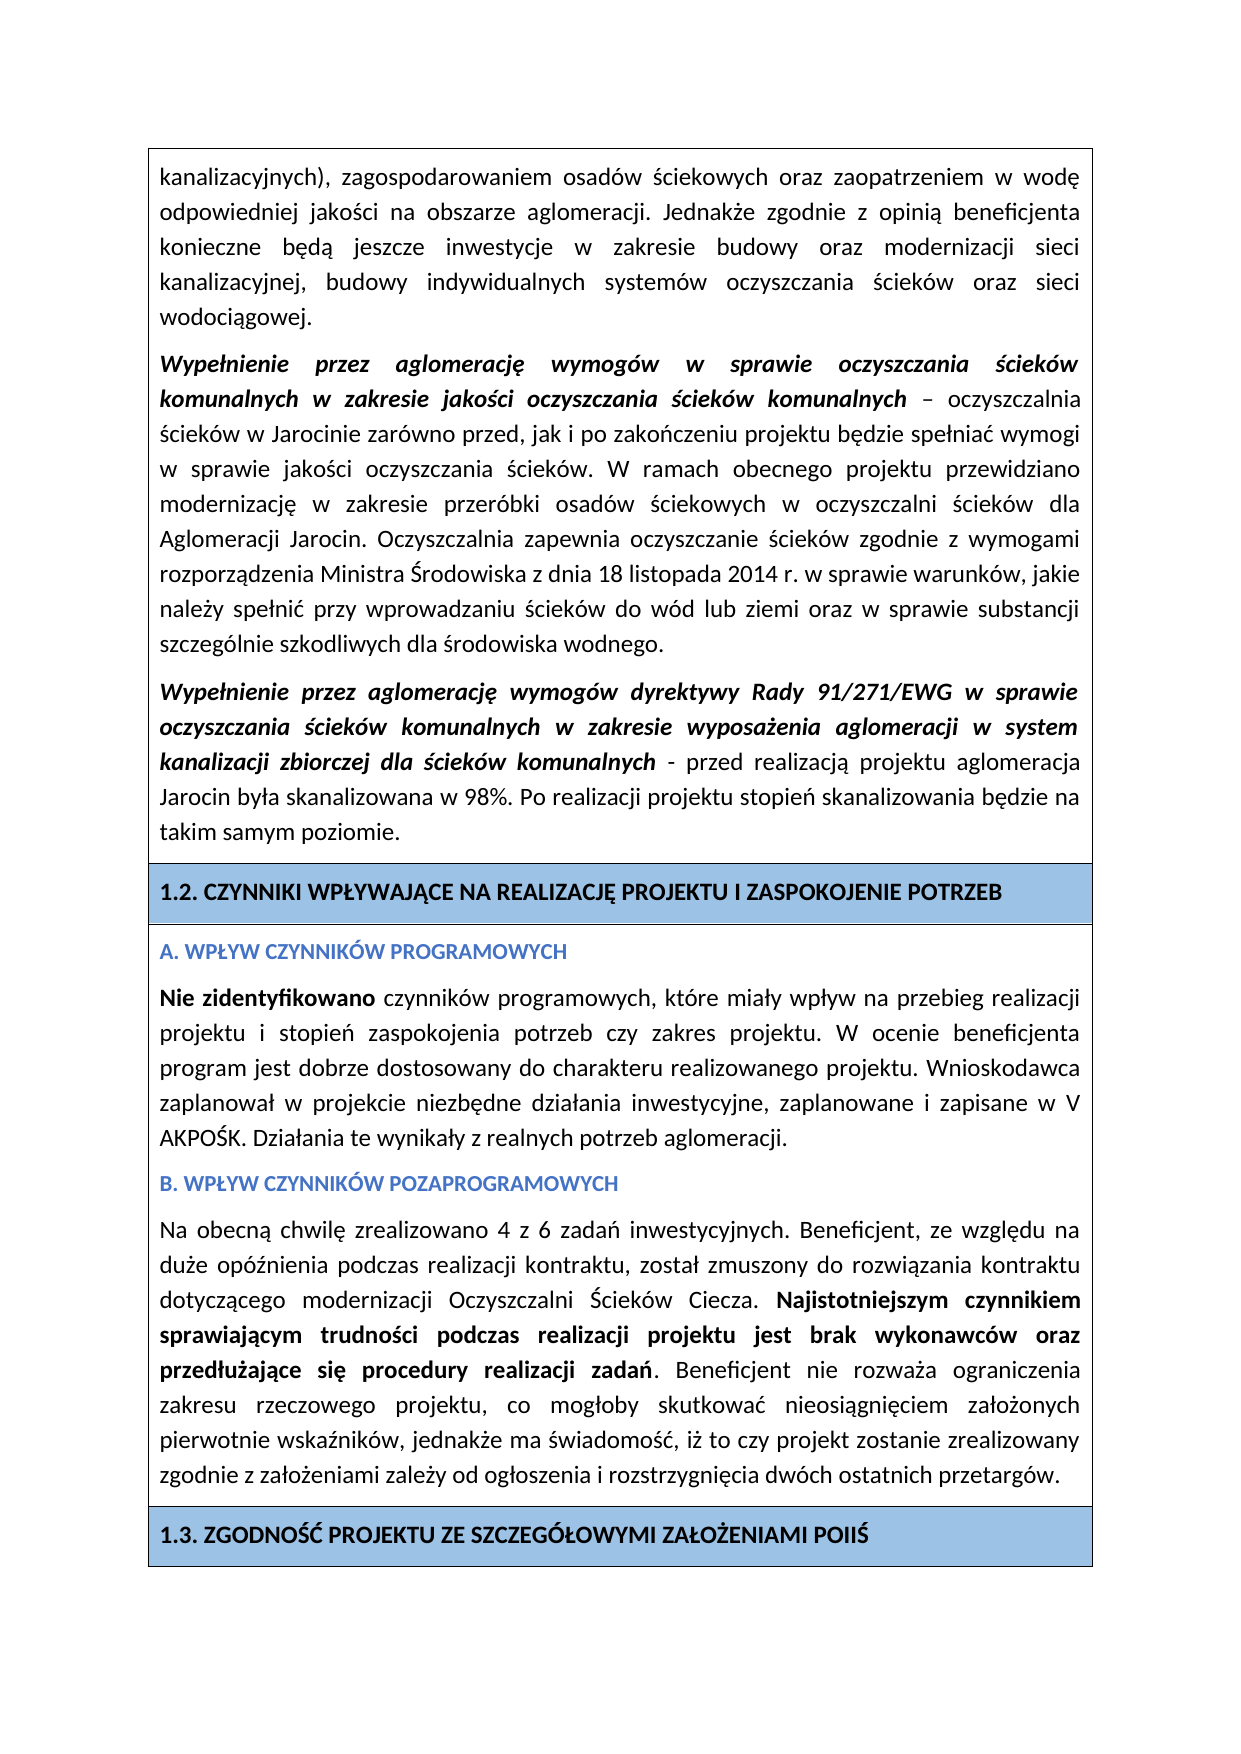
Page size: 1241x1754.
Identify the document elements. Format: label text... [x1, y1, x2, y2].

table_cell 1.3. ZGODNOŚĆ PROJEKTU ZE SZCZEGÓŁOWYMI ZAŁOŻENIAMI POIIŚ [149, 1507, 1092, 1566]
table_cell 1.2. CZYNNIKI WPŁYWAJĄCE NA REALIZACJĘ PROJEKTU I ZASPOKOJENIE POTRZEB [149, 864, 1092, 923]
table_cell A. WPŁYW CZYNNIKÓW PROGRAMOWYCH Nie zidentyfikowano czynników programowych, które miały wpływ na przebieg realizacji projektu i stopień zaspokojenia potrzeb czy zakres projektu. W ocenie beneficjenta program jest dobrze dostosowany do charakteru realizowanego projektu. Wnioskodawca zaplanował w projekcie niezbędne działania inwestycyjne, zaplanowane i zapisane w V AKPOŚK. Działania te wynikały z realnych potrzeb aglomeracji. B. WPŁYW CZYNNIKÓW POZAPROGRAMOWYCH Na obecną chwilę zrealizowano 4 z 6 zadań inwestycyjnych. Beneficjent, ze względu na duże opóźnienia podczas realizacji kontraktu, został zmuszony do rozwiązania kontraktu dotyczącego modernizacji Oczyszczalni Ścieków Ciecza. Najistotniejszym czynnikiem sprawiającym trudności podczas realizacji projektu jest brak wykonawców oraz przedłużające się procedury realizacji zadań. Beneficjent nie rozważa ograniczenia zakresu rzeczowego projektu, co mogłoby skutkować nieosiągnięciem założonych pierwotnie wskaźników, jednakże ma świadomość, iż to czy projekt zostanie zrealizowany zgodnie z założeniami zależy od ogłoszenia i rozstrzygnięcia dwóch ostatnich przetargów. [149, 925, 1092, 1506]
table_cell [149, 149, 1092, 863]
